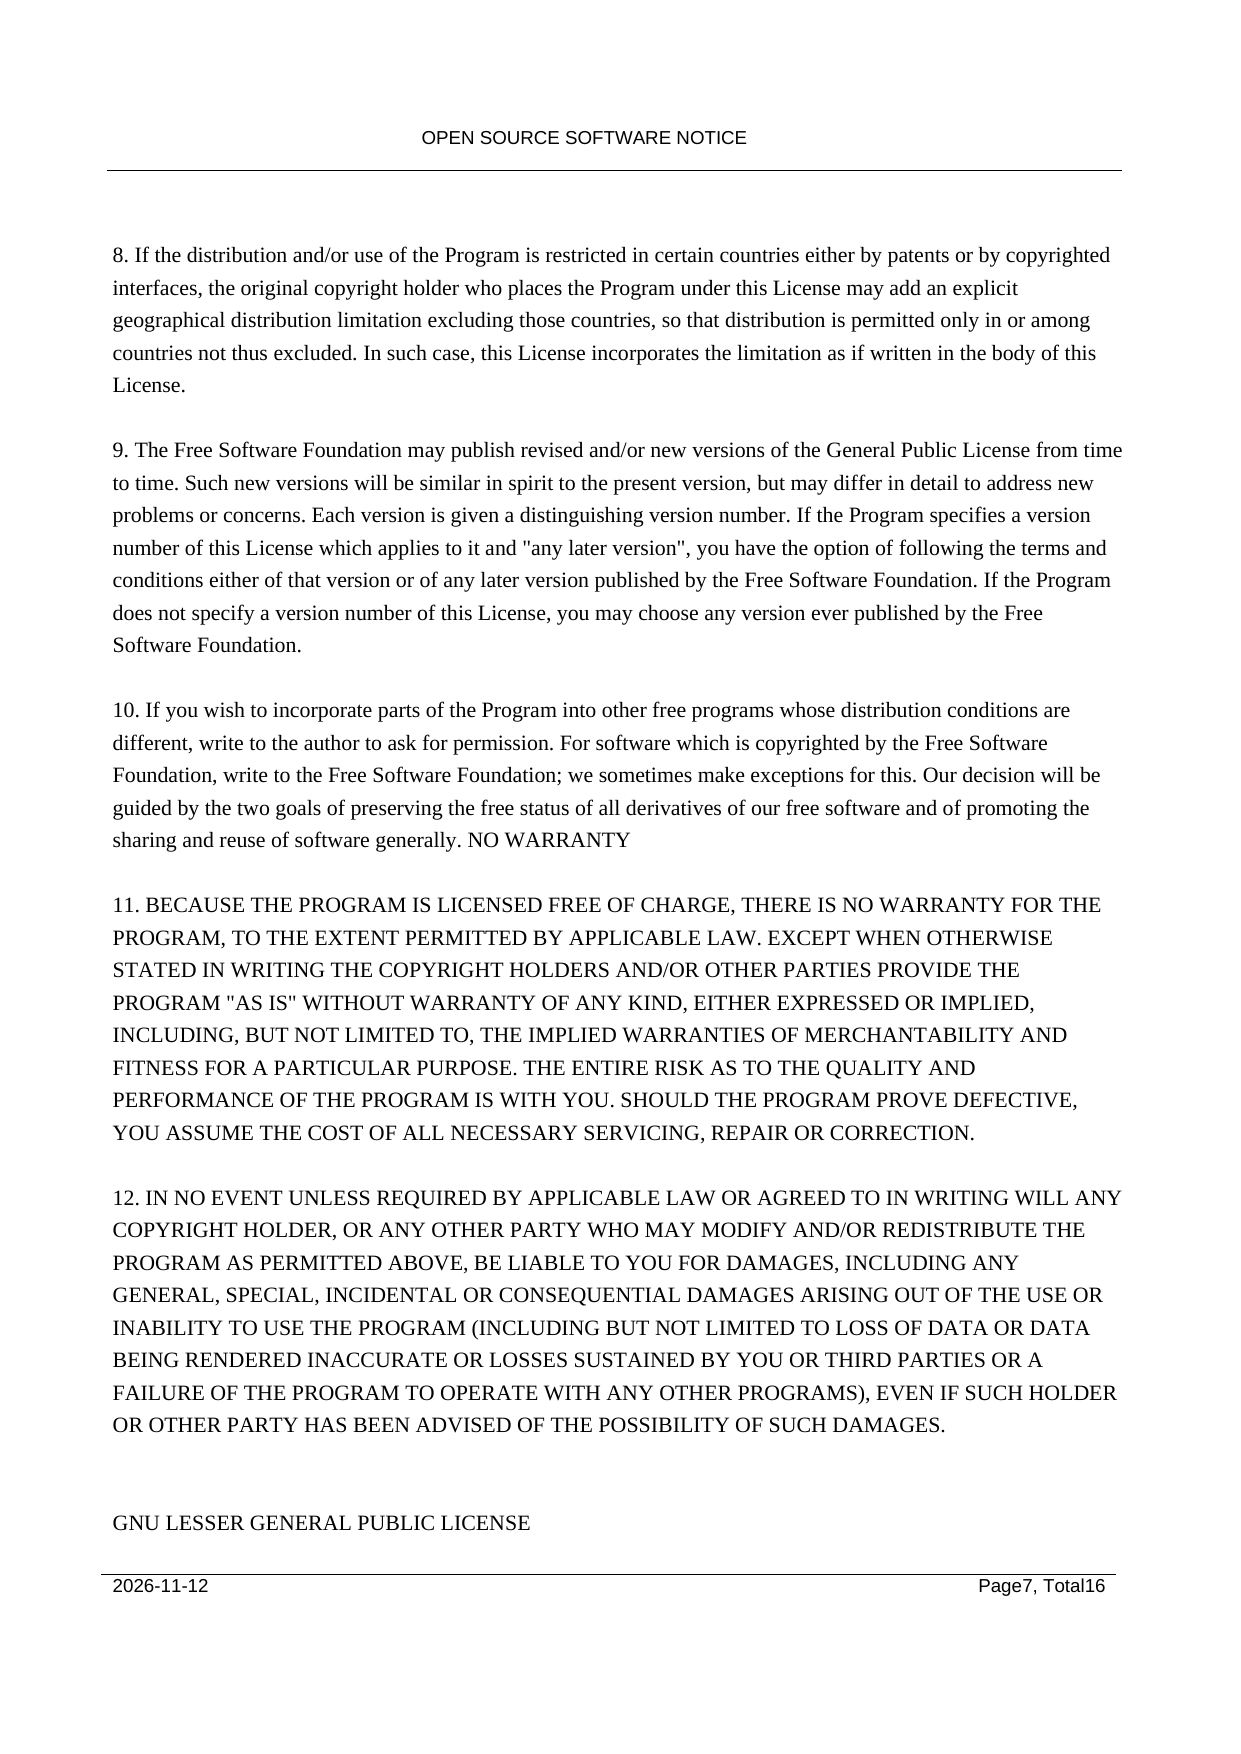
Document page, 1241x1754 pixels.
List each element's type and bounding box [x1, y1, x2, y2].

text [112, 206, 1128, 1539]
